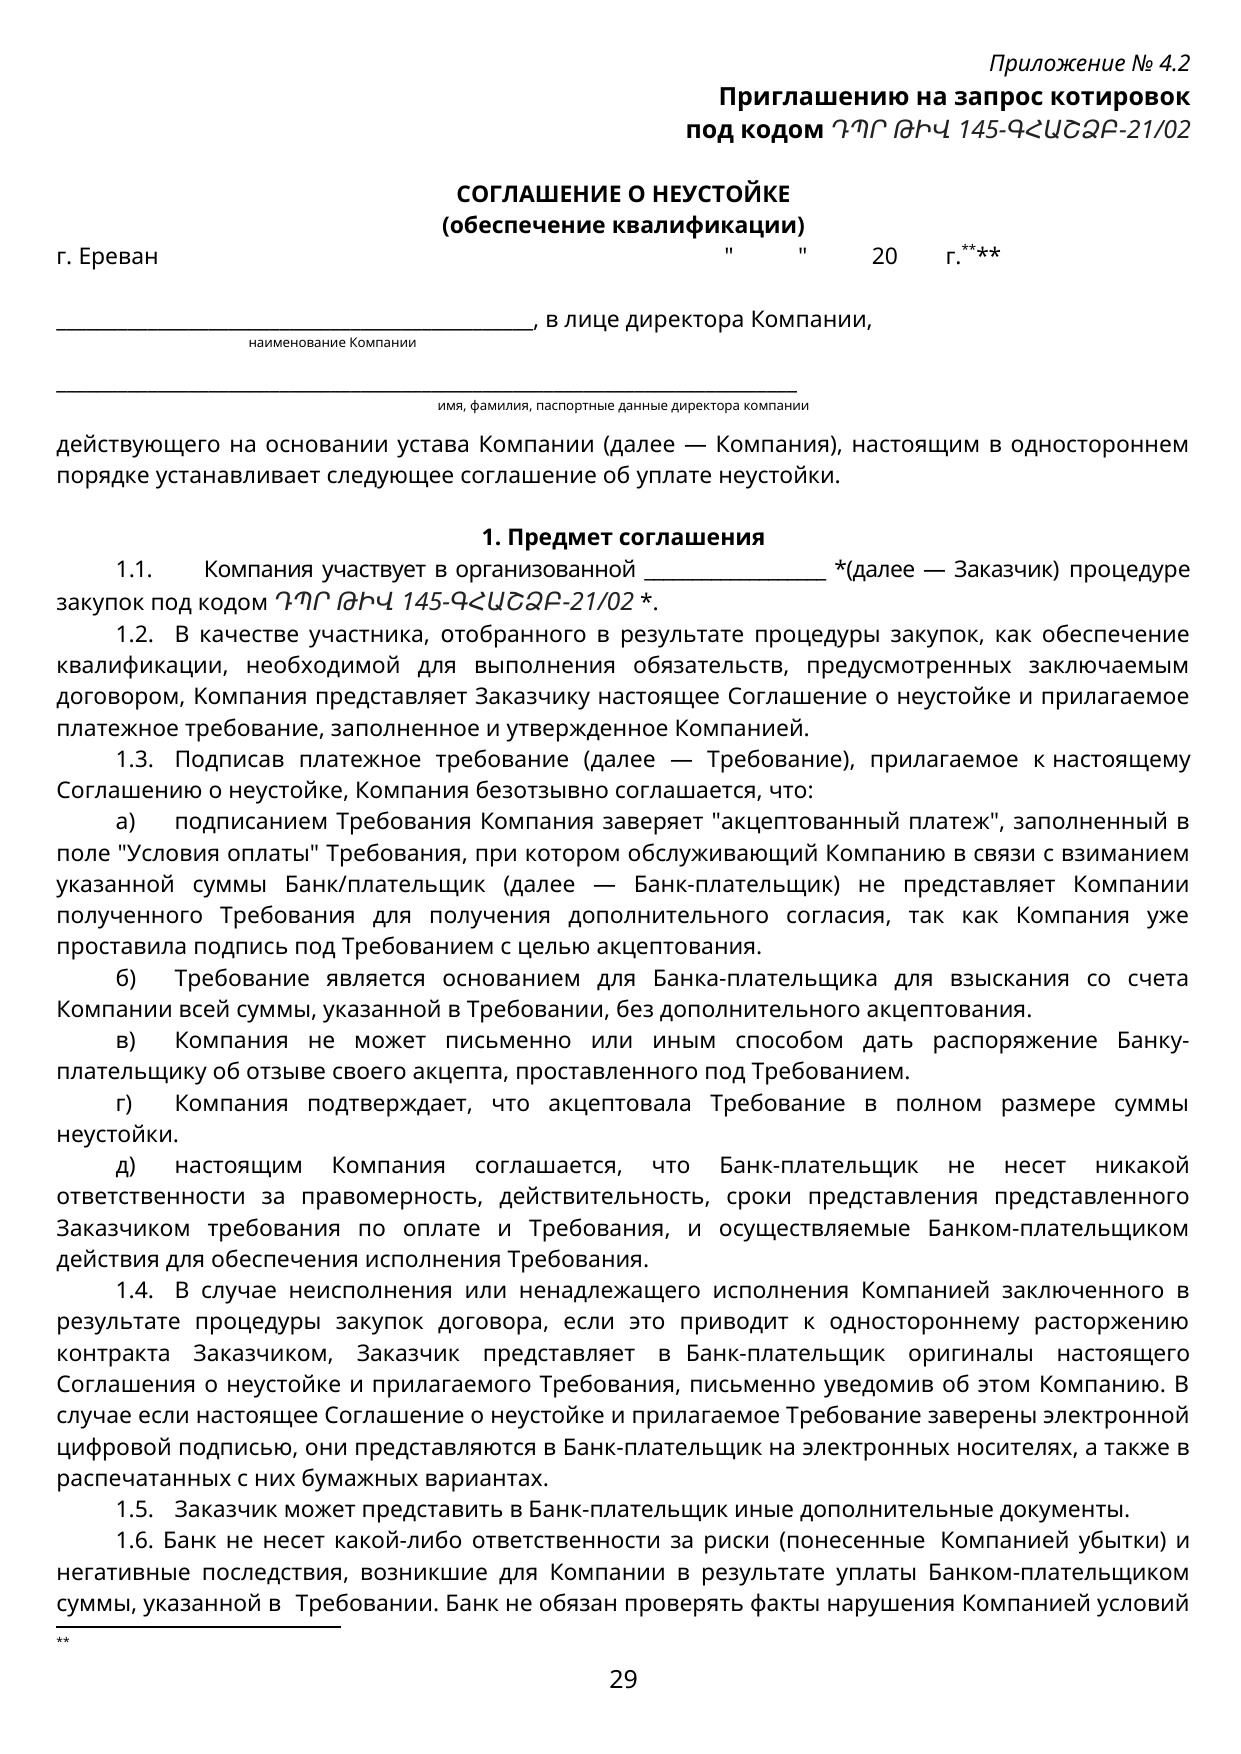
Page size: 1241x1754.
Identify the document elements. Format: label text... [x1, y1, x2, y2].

text 1.1. Компания участвует в организованной ___________________ *(далее — Заказчик) процедуре закупок под кодом ԴՊՐ ԹԻՎ 145-ԳՀԱՇՁԲ-21/02 *. [56, 552, 1191, 618]
text 1.5. Заказчик может представить в Банк-плательщик иные дополнительные документы. [56, 1493, 1191, 1524]
text г) Компания подтверждает, что акцептовала Требование в полном размере суммы неустойки. [56, 1087, 1191, 1149]
text _________________________________________________________________________ [56, 365, 1191, 396]
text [56, 1524, 1191, 1618]
text 1.3. Подписав платежное требование (далее — Требование), прилагаемое к настоящему Соглашению о неустойке, Компания безотзывно соглашается, что: [56, 743, 1191, 805]
text действующего на основании устава Компании (далее — Компания), настоящим в одностороннем порядке устанавливает следующее соглашение об уплате неустойки. [56, 427, 1191, 490]
text 1.2. В качестве участника, օтобранного в результате процедуры закупок, как обеспечение квалификации, необходимой для выполнения обязательств, предусмотренных заключаемым договором, Kомпания представляет Заказчику настоящее Соглашение о неустойке и прилагаемое платежное требование, заполненное и утвержденное Компанией. [56, 618, 1191, 743]
text а) подписанием Требования Компания заверяет "акцептованный платеж", заполненный в поле "Условия оплаты" Требования, при котором обслуживающий Компанию в связи с взиманием указанной суммы Банк/плательщик (далее — Банк-плательщик) не представляет Компании полученного Требования для получения дополнительного согласия, так как Компания уже проставила подпись под Требованием с целью акцептования. [56, 805, 1191, 962]
text в) Компания не может письменно или иным способом дать распоряжение Банку-плательщику об отзыве своего акцепта, проставленного под Требованием. [56, 1024, 1191, 1087]
text б) Требование является основанием для Банка-плательщика для взыскания со счета Компании всей суммы, указанной в Требовании, без дополнительного акцептования. [56, 962, 1191, 1024]
text наименование Компании [248, 334, 1191, 365]
text Приложение № 4.2 [56, 47, 1191, 78]
text (обеспечение квалификации) [56, 209, 1191, 240]
table_header " " 20 г.** [544, 240, 1012, 271]
text _______________________________________________, в лице директора Компании, [56, 302, 1191, 334]
text СОГЛАШЕНИЕ О НЕУСТОЙКЕ [56, 177, 1191, 209]
text имя, фамилия, паспортные данные директора компании [56, 396, 1191, 427]
text д) настоящим Компания соглашается, что Банк-плательщик не несет никакой ответственности за правомерность, действительность, сроки представления представленного Заказчиком требования по оплате и Требования, и осуществляемые Банком-плательщиком действия для обеспечения исполнения Требования. [56, 1149, 1191, 1274]
table_header г. Ереван [45, 240, 543, 271]
text Приглашению на запрос котировок под кодом ԴՊՐ ԹԻՎ 145-ԳՀԱՇՁԲ-21/02 [56, 78, 1191, 146]
text 1.4. В случае неисполнения или ненадлежащего исполнения Компанией заключенного в результате процедуры закупок договора, если это приводит к одностороннему расторжению контракта Заказчиком, Заказчик представляет в Банк-плательщик оригиналы настоящего Соглашения о неустойке и прилагаемого Требования, письменно уведомив об этом Компанию. В случае если настоящее Соглашение о неустойке и прилагаемое Требование заверены электронной цифровой подписью, они представляются в Банк-плательщик на электронных носителях, а также в распечатанных с них бумажных вариантах. [56, 1274, 1191, 1493]
text 1. Предмет соглашения [56, 521, 1191, 552]
